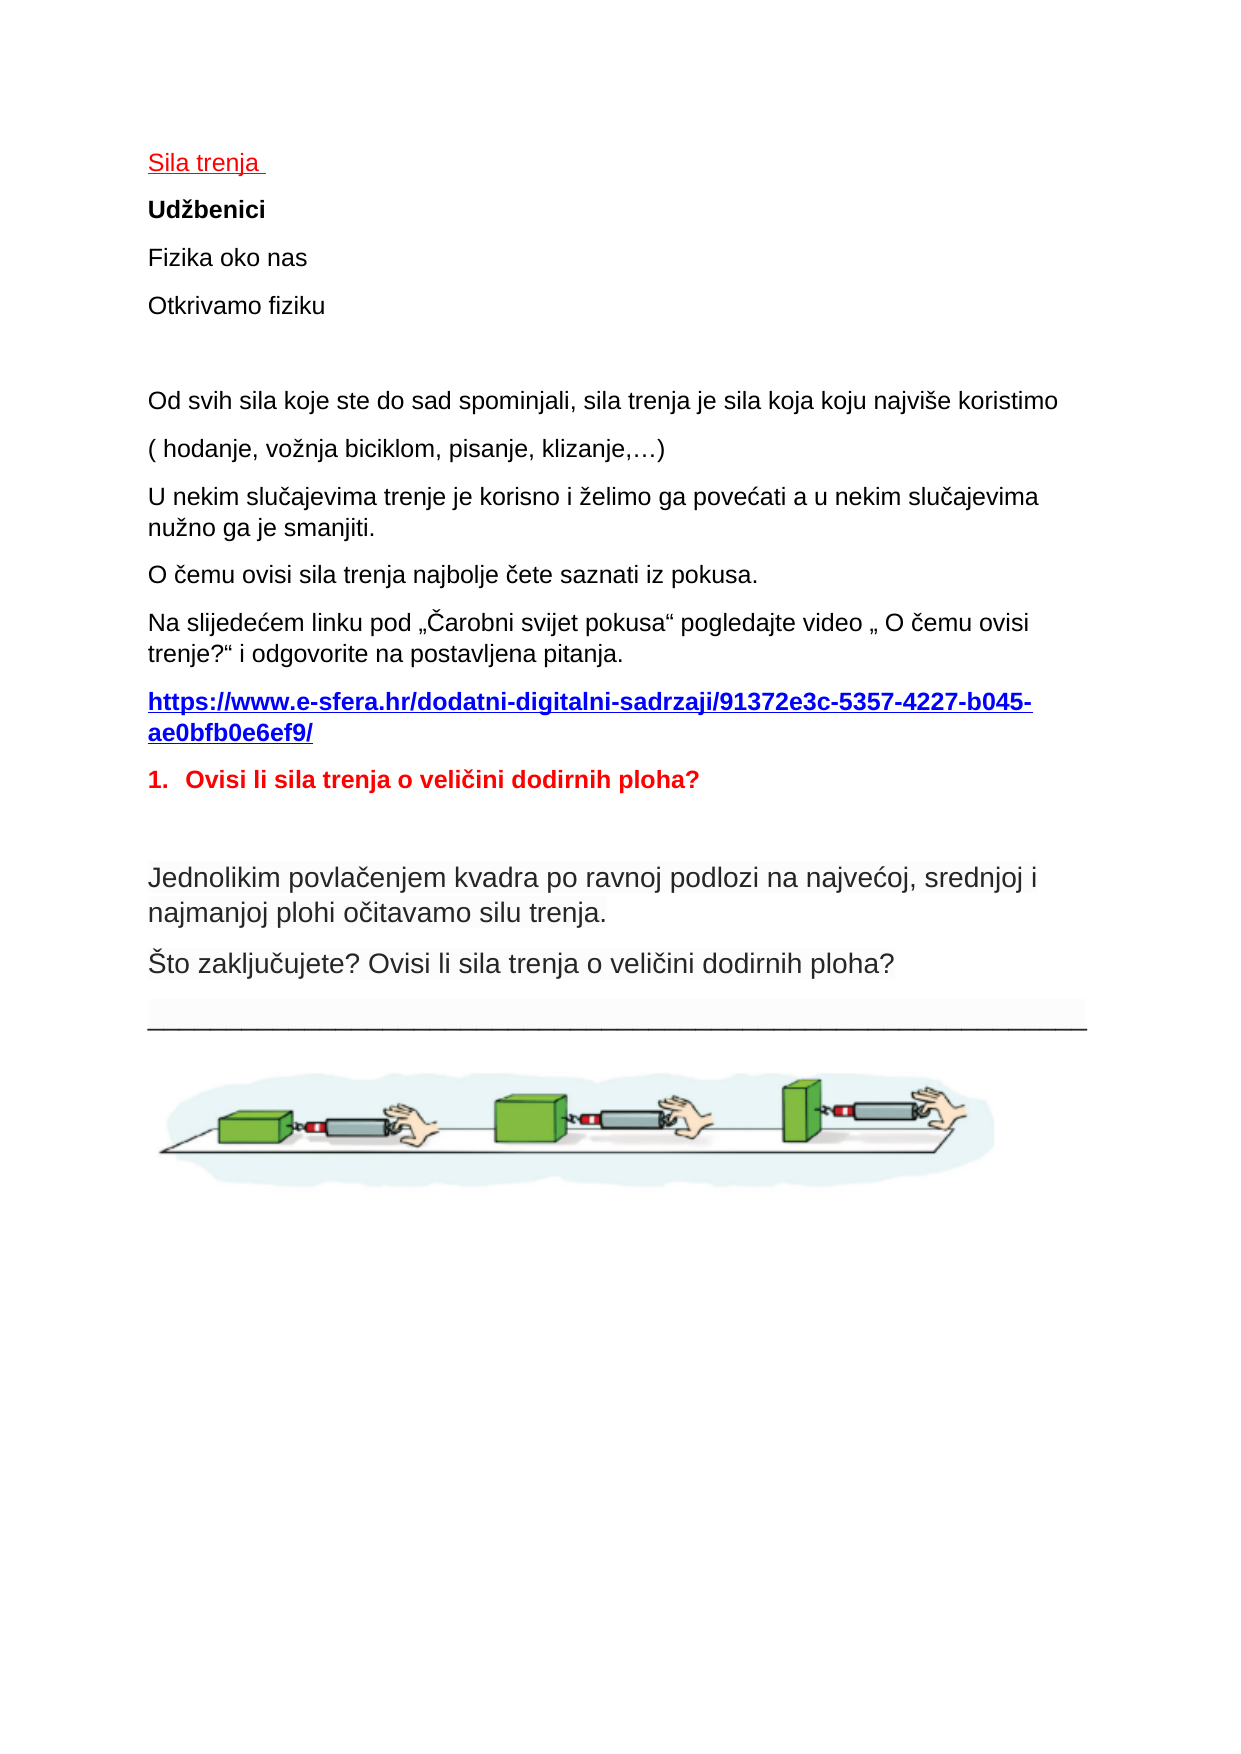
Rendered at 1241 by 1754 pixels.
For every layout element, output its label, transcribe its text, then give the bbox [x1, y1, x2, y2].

text ( hodanje, vožnja biciklom, pisanje, klizanje,…) [148, 434, 1093, 463]
text Sila trenja [148, 148, 1093, 176]
text Fizika oko nas [148, 243, 1093, 272]
text Na slijedećem linku pod „Čarobni svijet pokusa“ pogledajte video „ O čemu ovisi trenje?“ i odgovorite na postavljena pitanja. [148, 608, 1093, 668]
text https://www.e-sfera.hr/dodatni-digitalni-sadrzaji/91372e3c-5357-4227-b045-ae0bfb0e6ef9/ [148, 687, 1093, 747]
text Udžbenici [148, 195, 1093, 224]
text Od svih sila koje ste do sad spominjali, sila trenja je sila koja koju najviše koristimo [148, 386, 1093, 415]
text Što zaključujete? Ovisi li sila trenja o veličini dodirnih ploha? [148, 947, 1093, 980]
text U nekim slučajevima trenje je korisno i želimo ga povećati a u nekim slučajevima nužno ga je smanjiti. [148, 482, 1093, 541]
text O čemu ovisi sila trenja najbolje čete saznati iz pokusa. [148, 560, 1093, 589]
text Otkrivamo fiziku [148, 291, 1093, 319]
list Ovisi li sila trenja o veličini dodirnih ploha? [148, 766, 1093, 794]
text Jednolikim povlačenjem kvadra po ravnoj podlozi na najvećoj, srednjoj i najmanjoj plohi očitavamo silu trenja. [148, 861, 1093, 928]
picture [147, 1050, 995, 1199]
